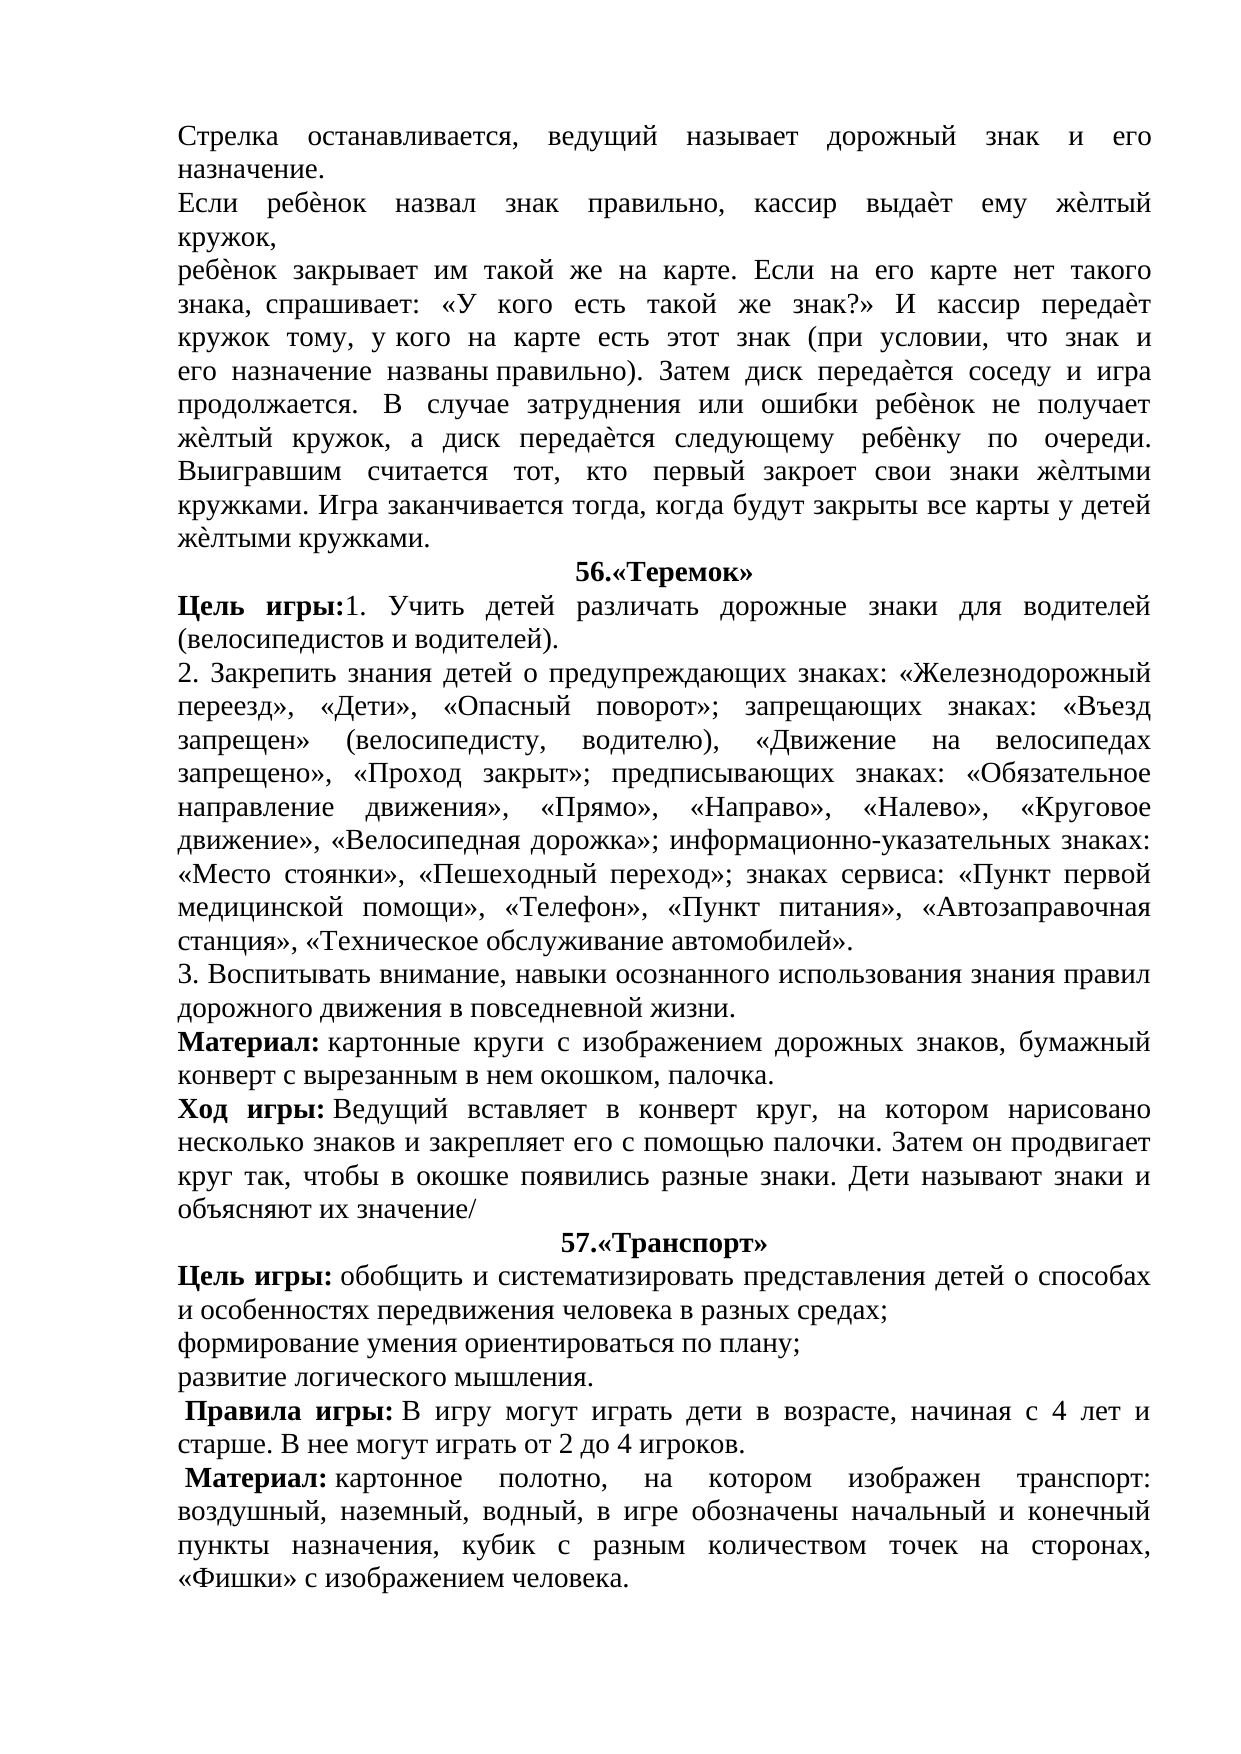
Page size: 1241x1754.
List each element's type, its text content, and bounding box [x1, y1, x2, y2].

text Если ребѐнок назвал знак правильно, кассир выдаѐт ему жѐлтый кружок, [177, 185, 1152, 252]
text развитие логического мышления. [177, 1359, 1152, 1393]
text Ход игры: Ведущий вставляет в конверт круг, на котором нарисовано несколько знаков и закрепляет его с помощью палочки. Затем он продвигает круг так, чтобы в окошке появились разные знаки. Дети называют знаки и объясняют их значение/ [177, 1091, 1152, 1225]
text Стрелка останавливается, ведущий называет дорожный знак и его назначение. [177, 118, 1152, 185]
text Материал: картонные круги с изображением дорожных знаков, бумажный конверт с вырезанным в нем окошком, палочка. [177, 1024, 1152, 1091]
text Материал: картонное полотно, на котором изображен транспорт: воздушный, наземный, водный, в игре обозначены начальный и конечный пункты назначения, кубик с разным количеством точек на сторонах, «Фишки» с изображением человека. [177, 1460, 1152, 1594]
text формирование умения ориентироваться по плану; [177, 1326, 1152, 1359]
text Цель игры:1. Учить детей различать дорожные знаки для водителей (велосипедистов и водителей). [177, 588, 1152, 655]
text 3. Воспитывать внимание, навыки осознанного использования знания правил дорожного движения в повседневной жизни. [177, 957, 1152, 1024]
text 2. Закрепить знания детей о предупреждающих знаках: «Железнодорожный переезд», «Дети», «Опасный поворот»; запрещающих знаках: «Въезд запрещен» (велосипедисту, водителю), «Движение на велосипедах запрещено», «Проход закрыт»; предписывающих знаках: «Обязательное направление движения», «Прямо», «Направо», «Налево», «Круговое движение», «Велосипедная дорожка»; информационно-указательных знаках: «Место стоянки», «Пешеходный переход»; знаках сервиса: «Пункт первой медицинской помощи», «Телефон», «Пункт питания», «Автозаправочная станция», «Техническое обслуживание автомобилей». [177, 655, 1152, 957]
text Цель игры: обобщить и систематизировать представления детей о способах и особенностях передвижения человека в разных средах; [177, 1258, 1152, 1326]
text Правила игры: В игру могут играть дети в возрасте, начиная с 4 лет и старше. В нее могут играть от 2 до 4 игроков. [177, 1393, 1152, 1460]
text 56.«Теремок» [177, 554, 1152, 588]
text 57.«Транспорт» [177, 1225, 1152, 1258]
text ребѐнок закрывает им такой же на карте. Если на его карте нет такого знака, спрашивает: «У кого есть такой же знак?» И кассир передаѐт кружок тому, у кого на карте есть этот знак (при условии, что знак и его назначение названы правильно). Затем диск передаѐтся соседу и игра продолжается. В случае затруднения или ошибки ребѐнок не получает жѐлтый кружок, а диск передаѐтся следующему ребѐнку по очереди. Выигравшим считается тот, кто первый закроет свои знаки жѐлтыми кружками. Игра заканчивается тогда, когда будут закрыты все карты у детей жѐлтыми кружками. [177, 252, 1152, 554]
